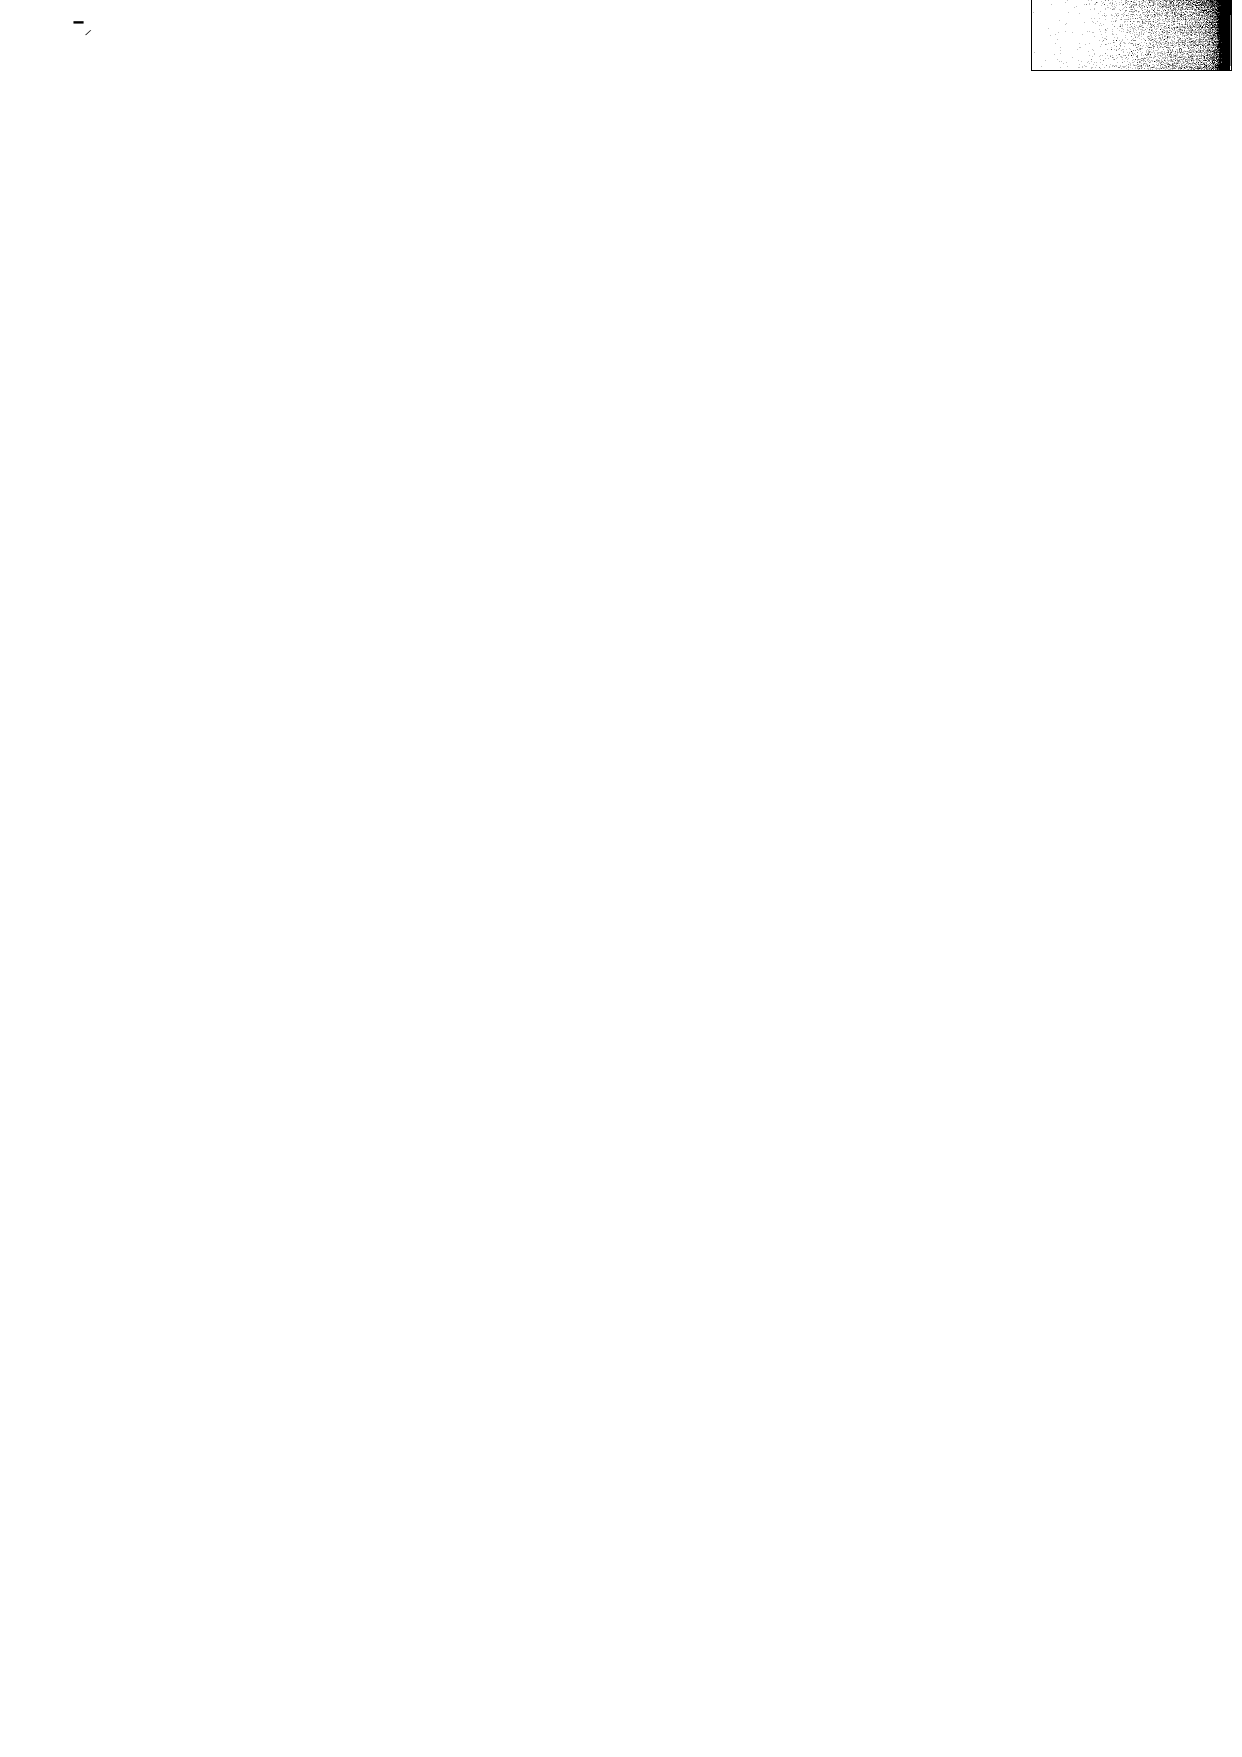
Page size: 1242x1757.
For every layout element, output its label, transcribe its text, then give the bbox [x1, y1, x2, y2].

text -/ [72, 0, 637, 37]
picture [1032, 0, 1231, 70]
